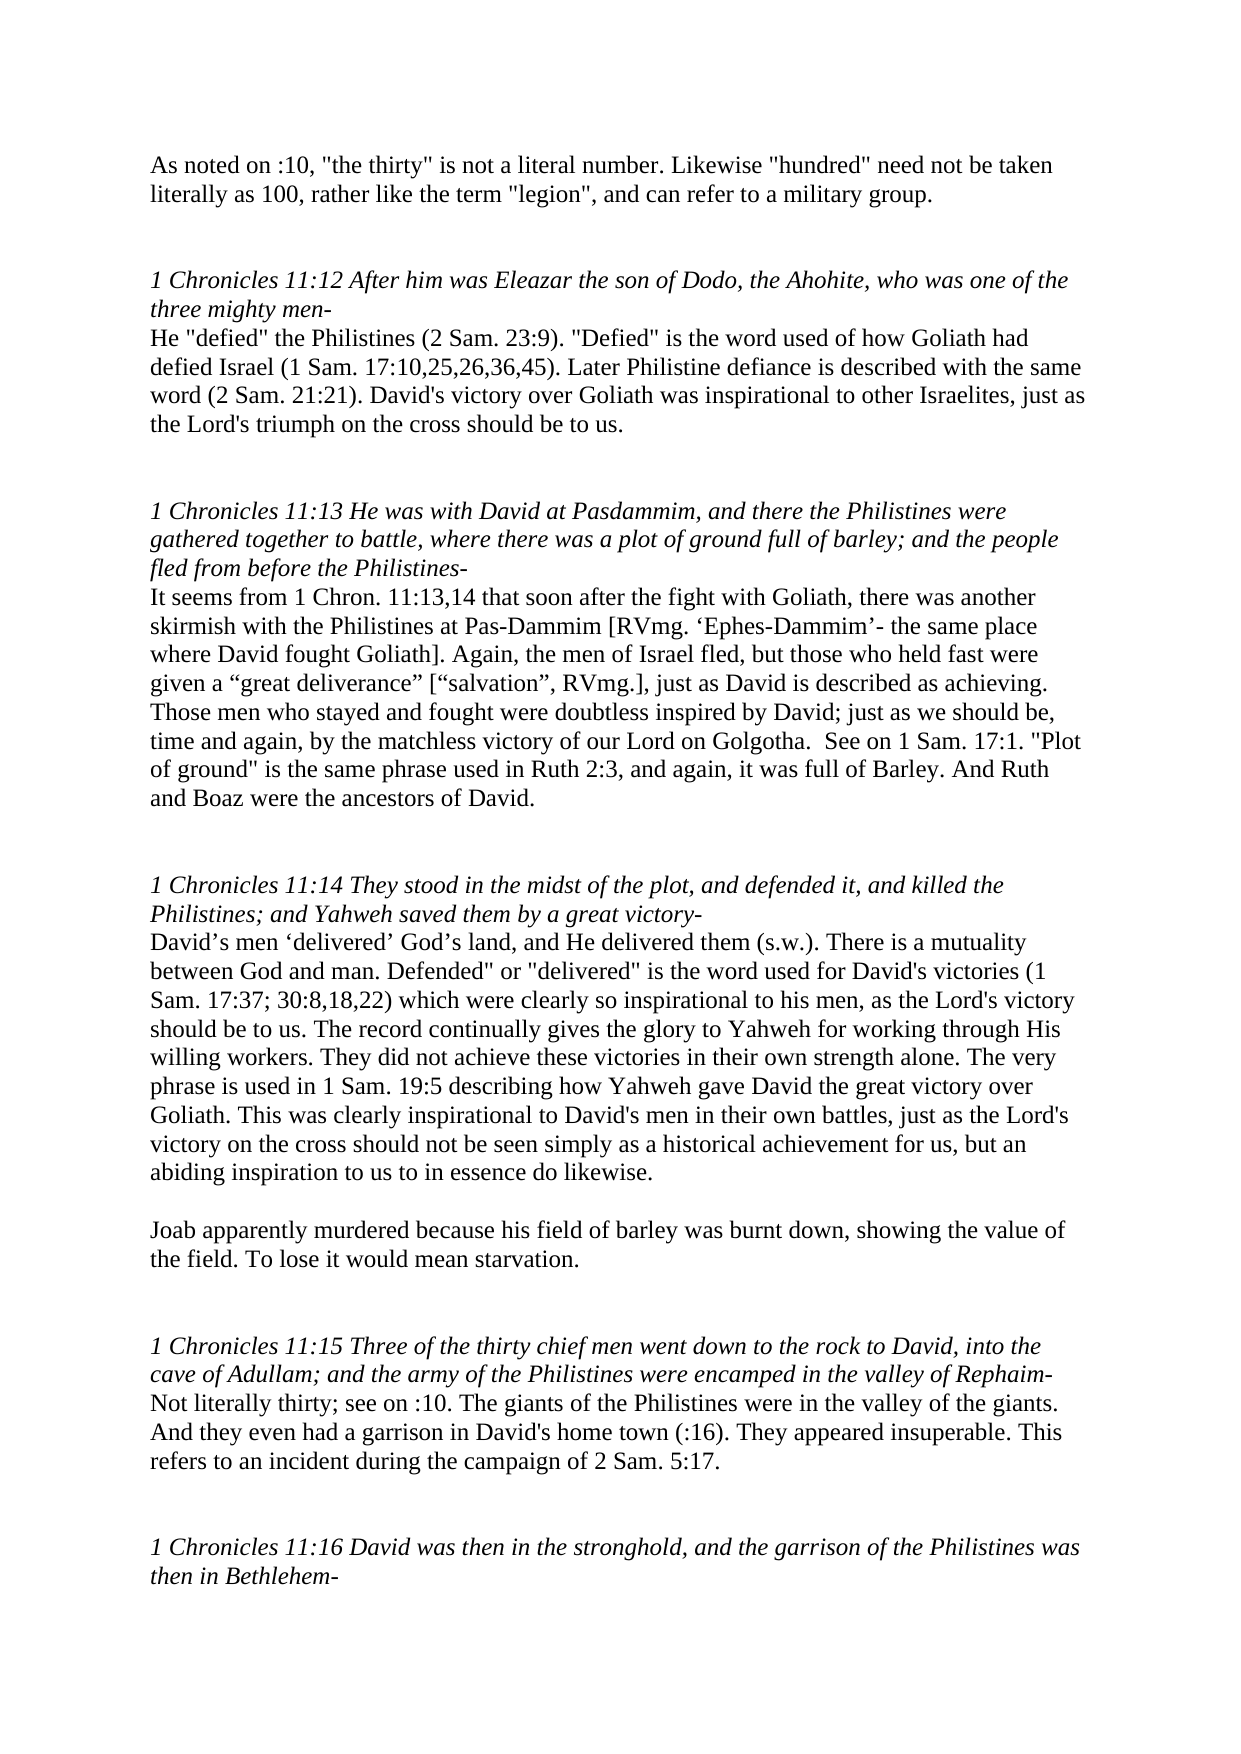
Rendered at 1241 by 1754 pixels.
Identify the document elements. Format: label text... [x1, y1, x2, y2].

text Joab apparently murdered because his field of barley was burnt down, showing the value of the field. To lose it would mean starvation. [150, 1215, 1090, 1273]
text 1 Chronicles 11:13 He was with David at Pasdammim, and there the Philistines were gathered together to battle, where there was a plot of ground full of barley; and the people fled from before the Philistines- It seems from 1 Chron. 11:13,14 that soon after the fight with Goliath, there was another skirmish with the Philistines at Pas-Dammim [RVmg. ‘Ephes-Dammim’- the same place where David fought Goliath]. Again, the men of Israel fled, but those who held fast were given a “great deliverance” [“salvation”, RVmg.], just as David is described as achieving. Those men who stayed and fought were doubtless inspired by David; just as we should be, time and again, by the matchless victory of our Lord on Golgotha. See on 1 Sam. 17:1. "Plot of ground" is the same phrase used in Ruth 2:3, and again, it was full of Barley. And Ruth and Boaz were the ancestors of David. [150, 467, 1090, 812]
text 1 Chronicles 11:12 After him was Eleazar the son of Dodo, the Ahohite, who was one of the three mighty men- He "defied" the Philistines (2 Sam. 23:9). "Defied" is the word used of how Goliath had defied Israel (1 Sam. 17:10,25,26,36,45). Later Philistine defiance is described with the same word (2 Sam. 21:21). David's victory over Goliath was inspirational to other Israelites, just as the Lord's triumph on the cross should be to us. [150, 237, 1090, 438]
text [150, 1504, 1090, 1590]
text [150, 150, 1090, 207]
text 1 Chronicles 11:15 Three of the thirty chief men went down to the rock to David, into the cave of Adullam; and the army of the Philistines were encamped in the valley of Rephaim- Not literally thirty; see on :10. The giants of the Philistines were in the valley of the giants. And they even had a garrison in David's home town (:16). They appeared insuperable. This refers to an incident during the campaign of 2 Sam. 5:17. [150, 1302, 1090, 1474]
text 1 Chronicles 11:14 They stood in the midst of the plot, and defended it, and killed the Philistines; and Yahweh saved them by a great victory- David’s men ‘delivered’ God’s land, and He delivered them (s.w.). There is a mutuality between God and man. Defended" or "delivered" is the word used for David's victories (1 Sam. 17:37; 30:8,18,22) which were clearly so inspirational to his men, as the Lord's victory should be to us. The record continually gives the glory to Yahweh for working through His willing workers. They did not achieve these victories in their own strength alone. The very phrase is used in 1 Sam. 19:5 describing how Yahweh gave David the great victory over Goliath. This was clearly inspirational to David's men in their own battles, just as the Lord's victory on the cross should not be seen simply as a historical achievement for us, but an abiding inspiration to us to in essence do likewise. [150, 841, 1090, 1186]
